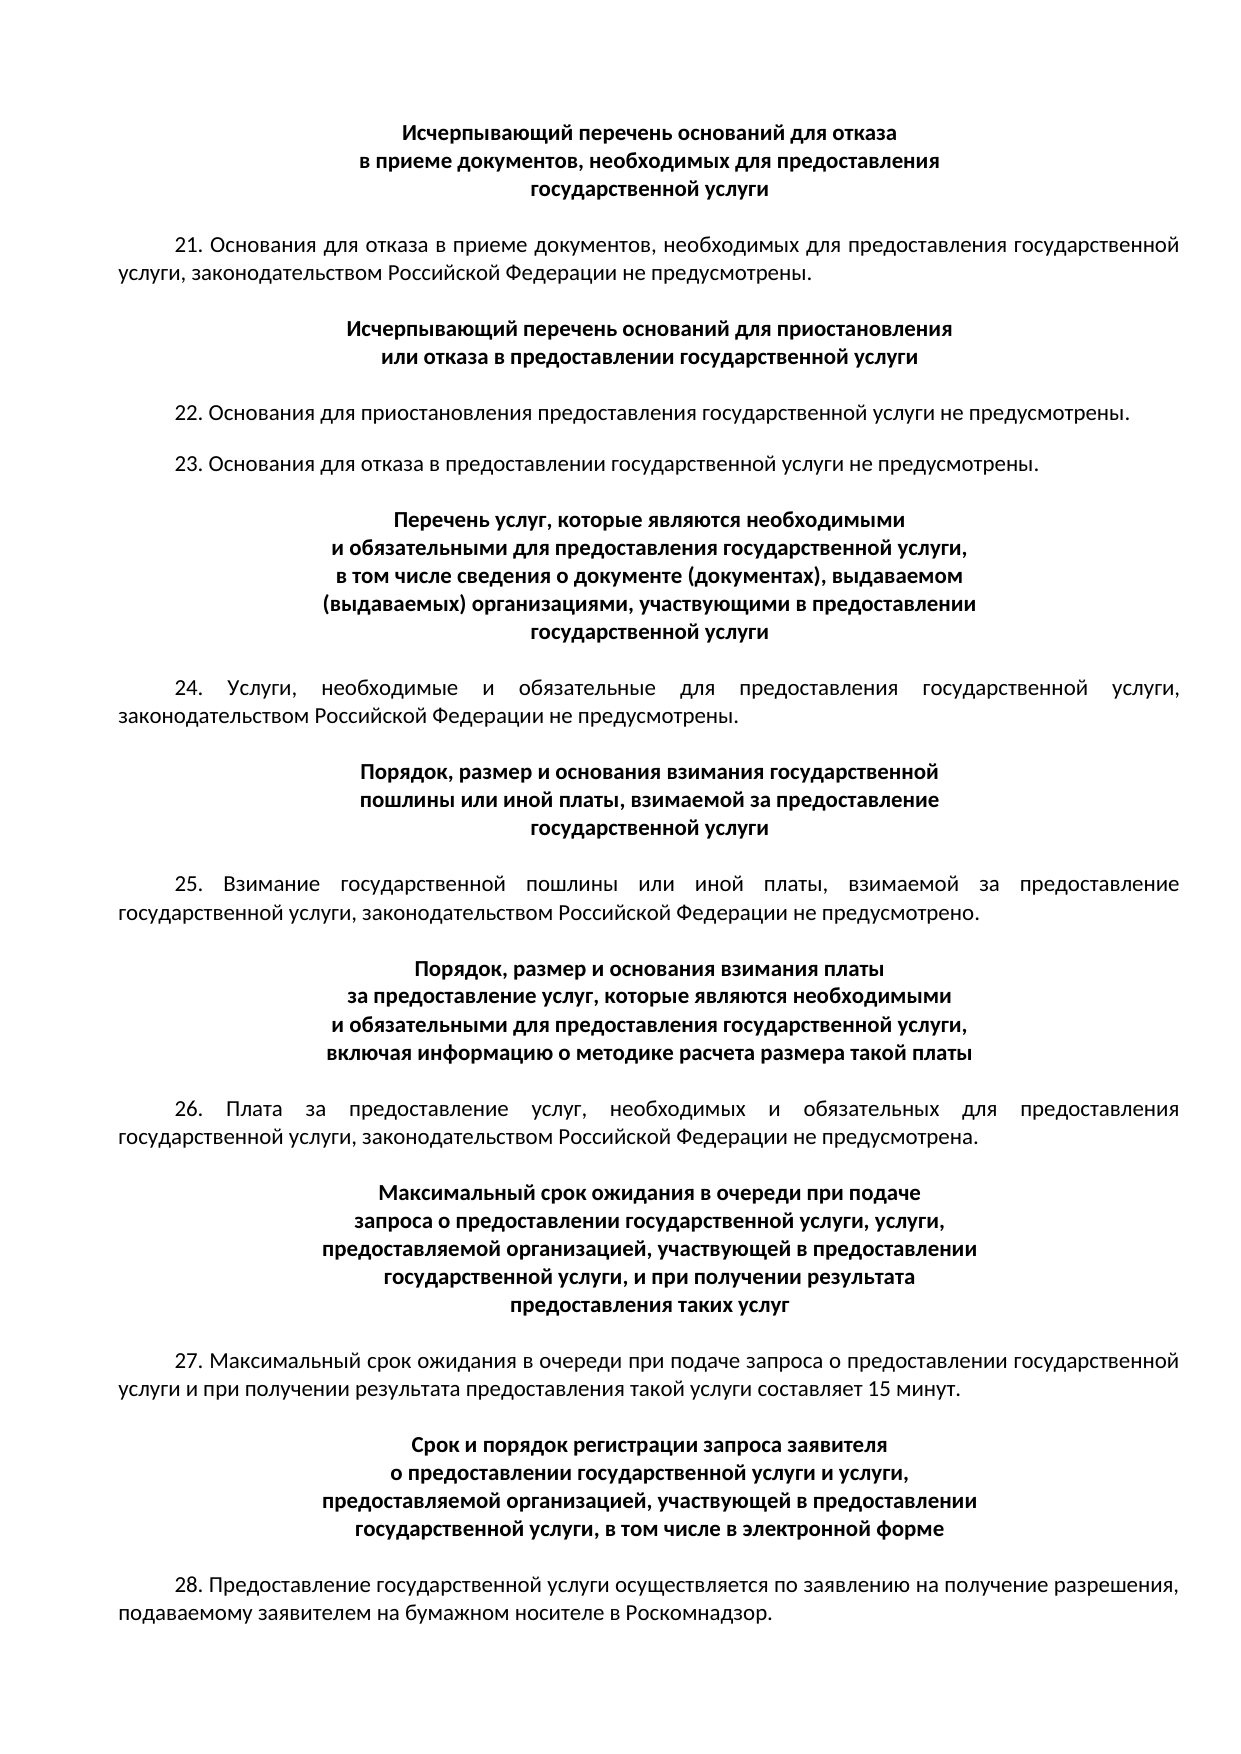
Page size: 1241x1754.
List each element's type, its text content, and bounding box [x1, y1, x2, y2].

title или отказа в предоставлении государственной услуги [118, 342, 1181, 370]
text 21. Основания для отказа в приеме документов, необходимых для предоставления государственной услуги, законодательством Российской Федерации не предусмотрены. [118, 230, 1181, 286]
title в приеме документов, необходимых для предоставления [118, 146, 1181, 174]
title Срок и порядок регистрации запроса заявителя [118, 1430, 1181, 1458]
text 27. Максимальный срок ожидания в очереди при подаче запроса о предоставлении государственной услуги и при получении результата предоставления такой услуги составляет 15 минут. [118, 1346, 1181, 1402]
title и обязательными для предоставления государственной услуги, [118, 533, 1181, 561]
title предоставляемой организацией, участвующей в предоставлении [118, 1486, 1181, 1514]
title Порядок, размер и основания взимания государственной [118, 757, 1181, 786]
title государственной услуги, в том числе в электронной форме [118, 1514, 1181, 1542]
title государственной услуги [118, 617, 1181, 645]
text 28. Предоставление государственной услуги осуществляется по заявлению на получение разрешения, подаваемому заявителем на бумажном носителе в Роскомнадзор. [118, 1570, 1181, 1626]
title государственной услуги [118, 174, 1181, 202]
title включая информацию о методике расчета размера такой платы [118, 1038, 1181, 1066]
text 24. Услуги, необходимые и обязательные для предоставления государственной услуги, законодательством Российской Федерации не предусмотрены. [118, 673, 1181, 729]
text 25. Взимание государственной пошлины или иной платы, взимаемой за предоставление государственной услуги, законодательством Российской Федерации не предусмотрено. [118, 869, 1181, 926]
title предоставляемой организацией, участвующей в предоставлении [118, 1234, 1181, 1262]
title за предоставление услуг, которые являются необходимыми [118, 982, 1181, 1010]
title о предоставлении государственной услуги и услуги, [118, 1458, 1181, 1486]
title Исчерпывающий перечень оснований для отказа [118, 118, 1181, 146]
title Исчерпывающий перечень оснований для приостановления [118, 314, 1181, 342]
title и обязательными для предоставления государственной услуги, [118, 1010, 1181, 1038]
title (выдаваемых) организациями, участвующими в предоставлении [118, 589, 1181, 617]
title предоставления таких услуг [118, 1290, 1181, 1318]
title Максимальный срок ожидания в очереди при подаче [118, 1178, 1181, 1206]
text 22. Основания для приостановления предоставления государственной услуги не предусмотрены. [118, 398, 1181, 426]
title государственной услуги [118, 813, 1181, 842]
title запроса о предоставлении государственной услуги, услуги, [118, 1206, 1181, 1234]
title Перечень услуг, которые являются необходимыми [118, 505, 1181, 533]
title Порядок, размер и основания взимания платы [118, 954, 1181, 982]
title в том числе сведения о документе (документах), выдаваемом [118, 561, 1181, 589]
title пошлины или иной платы, взимаемой за предоставление [118, 786, 1181, 813]
text 26. Плата за предоставление услуг, необходимых и обязательных для предоставления государственной услуги, законодательством Российской Федерации не предусмотрена. [118, 1094, 1181, 1150]
title государственной услуги, и при получении результата [118, 1262, 1181, 1290]
text 23. Основания для отказа в предоставлении государственной услуги не предусмотрены. [118, 449, 1181, 477]
